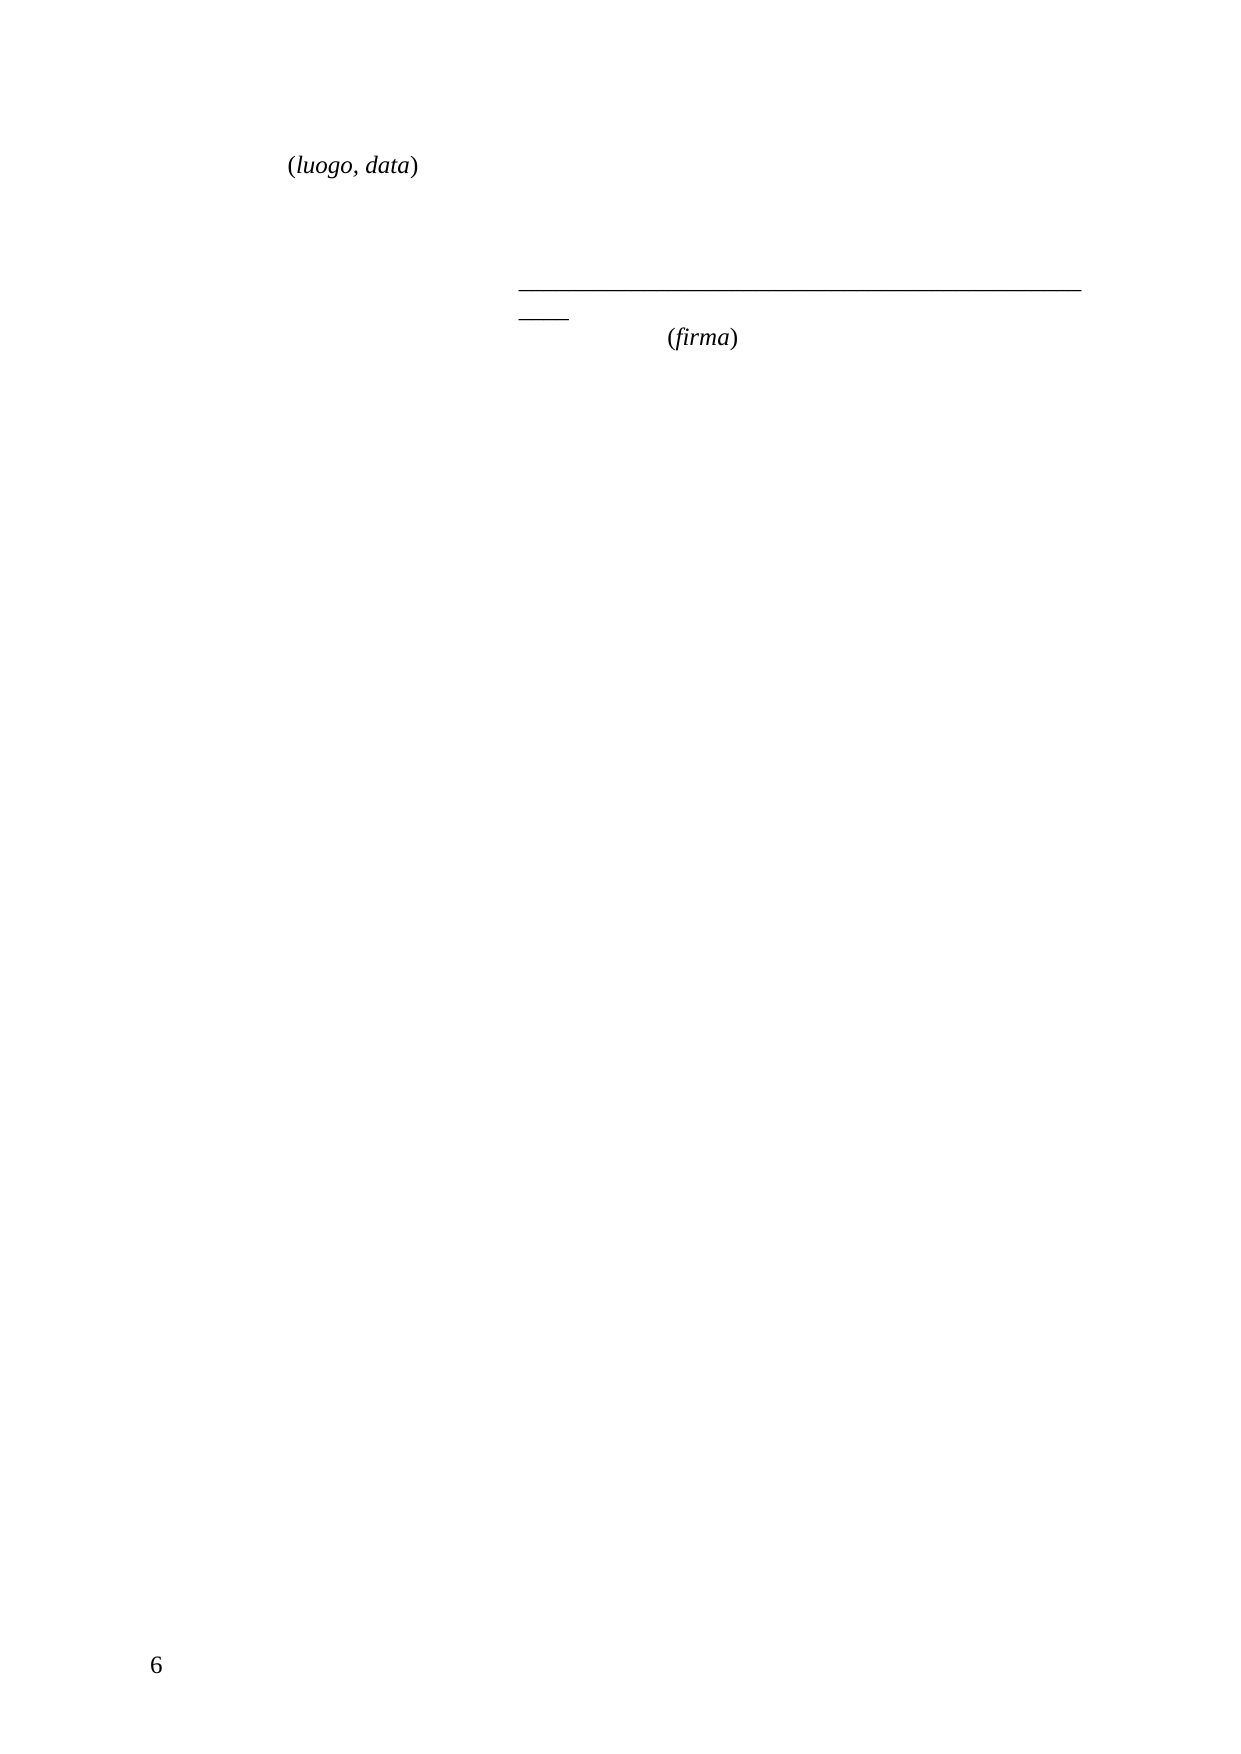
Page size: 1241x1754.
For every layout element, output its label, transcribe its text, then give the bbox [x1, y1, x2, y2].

text (luogo, data) [150, 150, 1090, 179]
text _________________________________________________ [518, 236, 1090, 322]
text (firma) [150, 322, 1090, 351]
